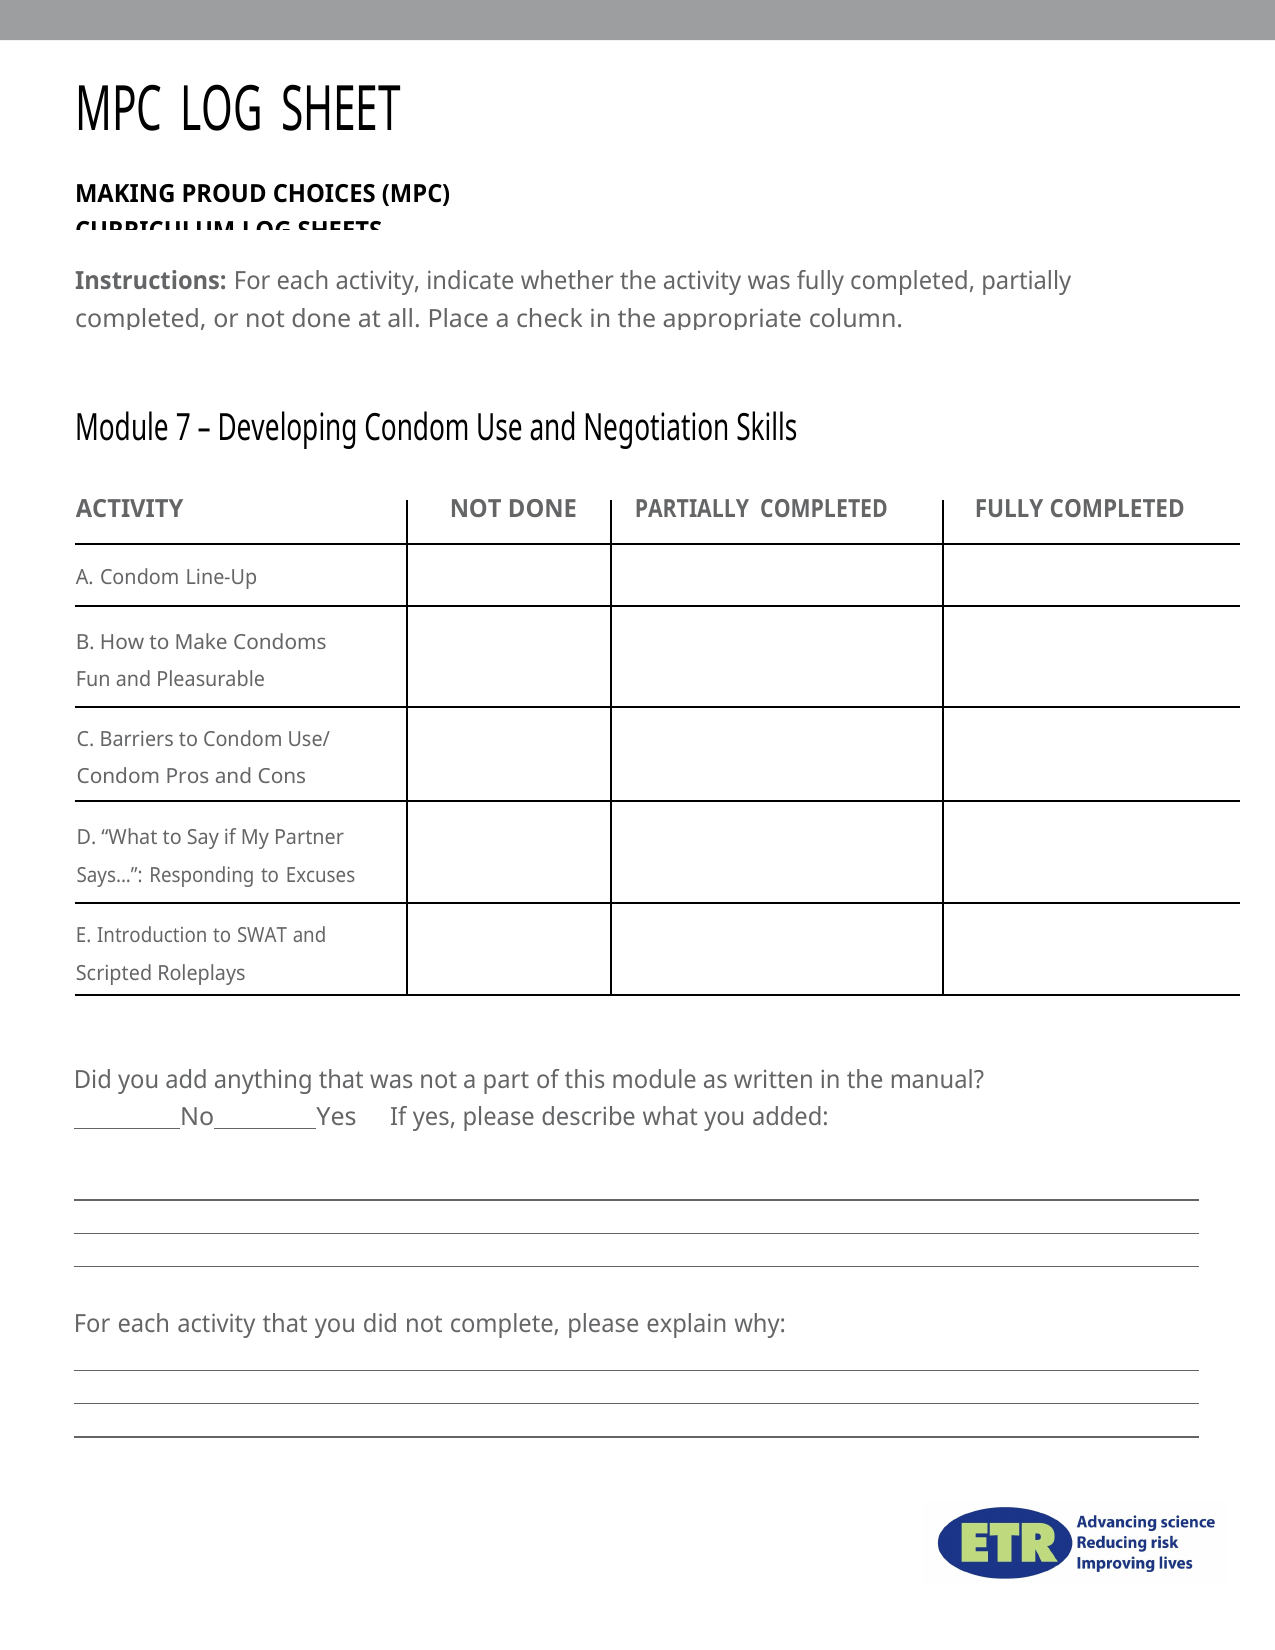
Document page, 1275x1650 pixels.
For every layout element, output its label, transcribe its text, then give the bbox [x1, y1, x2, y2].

table_cell [408, 802, 610, 902]
table_header ACTIVITY [75, 500, 406, 543]
table_cell E. Introduction to SWAT and Scripted Roleplays [75, 904, 406, 994]
table_cell [408, 708, 610, 799]
table_cell [612, 708, 942, 799]
table_cell [944, 607, 1240, 706]
table_cell [612, 802, 942, 902]
text Did you add anything that was not a part of this module as written in the manual? [74, 1062, 1254, 1096]
table_cell B. How to Make Condoms Fun and Pleasurable [75, 607, 406, 706]
text For each activity that you did not complete, please explain why: [74, 1306, 1254, 1340]
table_cell A. Condom Line-Up [75, 545, 406, 605]
table_cell D. “What to Say if My Partner Says...”: Responding to Excuses [75, 802, 406, 902]
table_cell [944, 708, 1240, 799]
table_cell [612, 607, 942, 706]
table_cell [408, 607, 610, 706]
table_header FULLY COMPLETED [944, 500, 1240, 543]
picture [923, 1500, 1227, 1585]
table_cell [612, 545, 942, 605]
table_cell [408, 545, 610, 605]
table_cell [944, 904, 1240, 994]
table_cell [612, 904, 942, 994]
table_header NOT DONE [408, 500, 610, 543]
text No Yes If yes, please describe what you added: [74, 1099, 1254, 1133]
table_cell C. Barriers to Condom Use/ Condom Pros and Cons [75, 708, 406, 799]
subtitle Module 7 – Developing Condom Use and Negotiation Skills [75, 400, 1254, 451]
table_header PARTIALLY COMPLETED [612, 500, 942, 543]
table_cell [944, 545, 1240, 605]
table_cell [408, 904, 610, 994]
table_cell [944, 802, 1240, 902]
